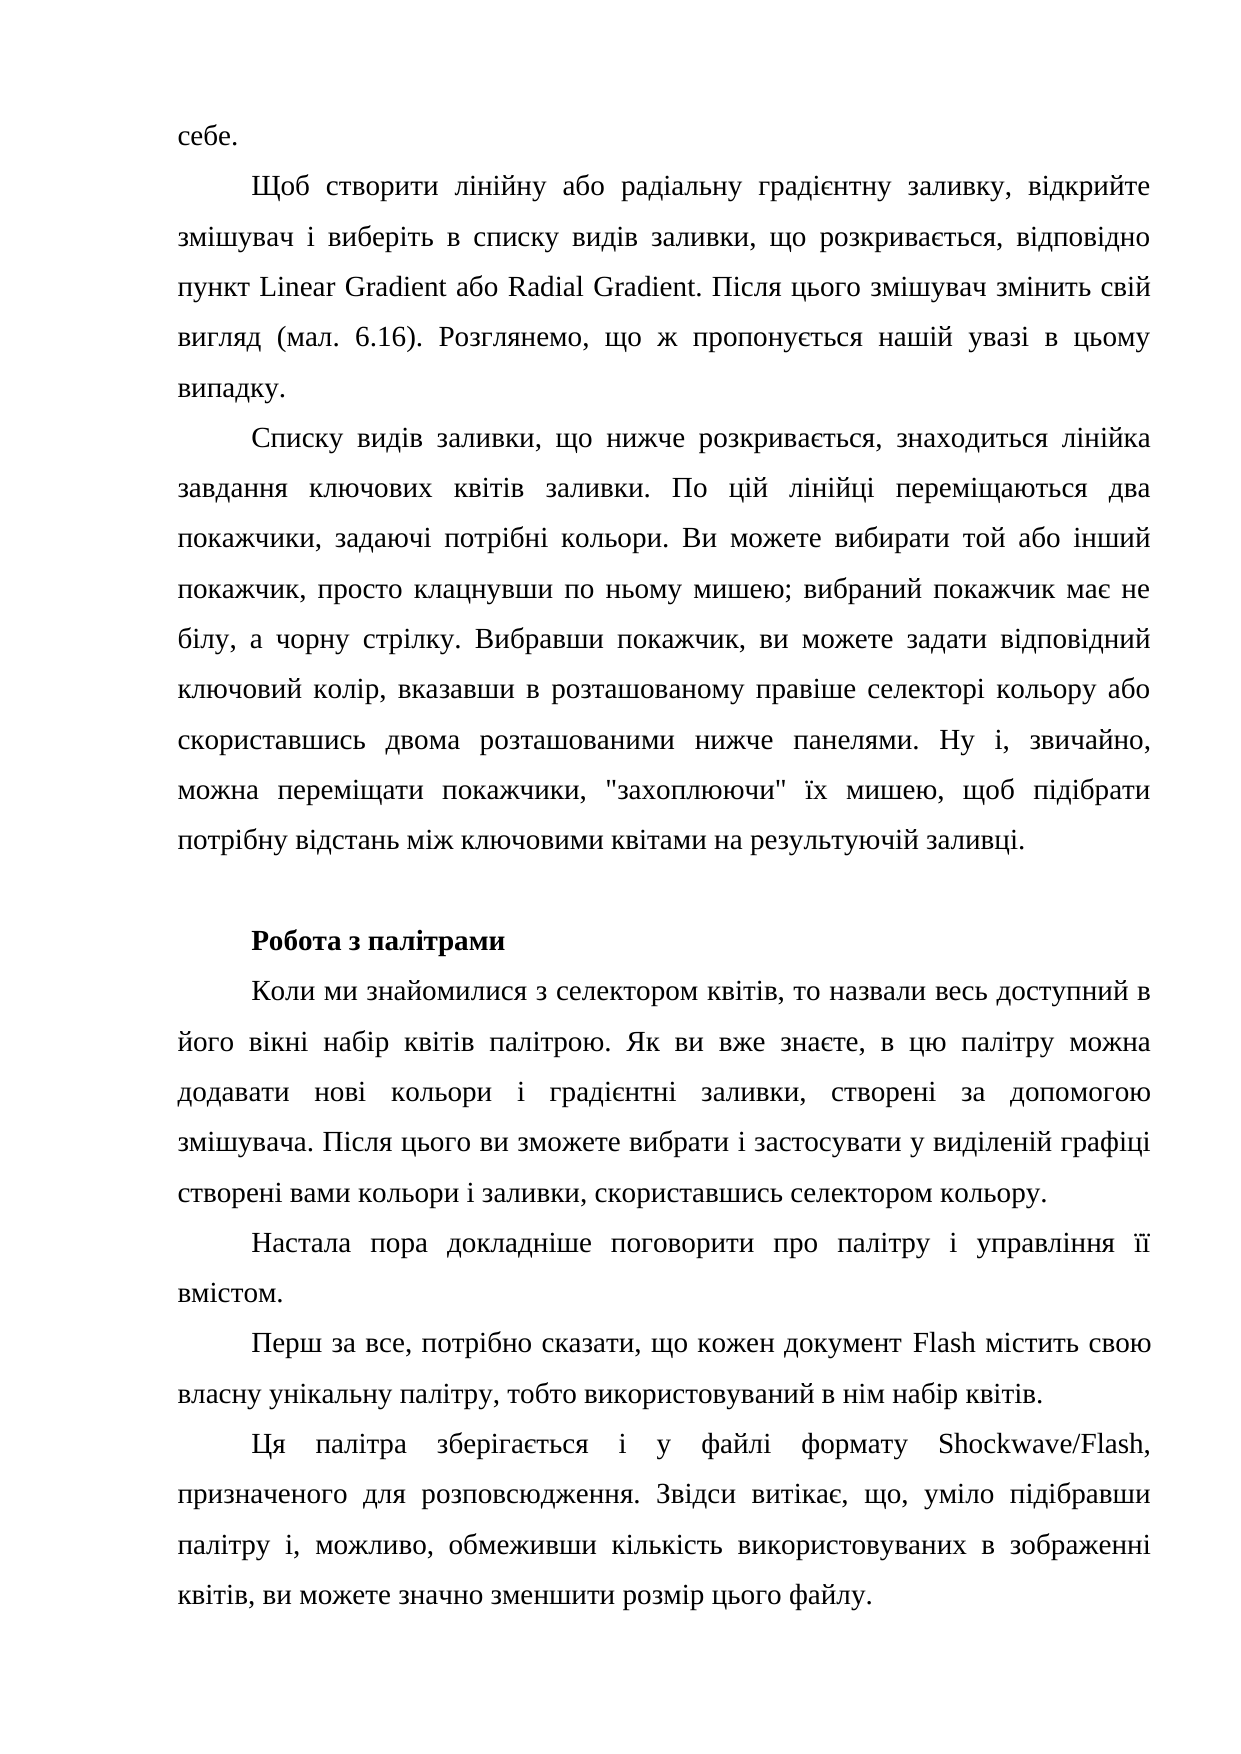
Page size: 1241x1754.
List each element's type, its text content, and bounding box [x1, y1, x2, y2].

text Ця палітра зберігається і у файлі формату Shockwave/Flash, призначеного для розповсюдження. Звідси витікає, що, уміло підібравши палітру і, можливо, обмеживши кількість використовуваних в зображенні квітів, ви можете значно зменшити розмір цього файлу. [177, 1426, 1152, 1611]
text Коли ми знайомилися з селектором квітів, то назвали весь доступний в його вікні набір квітів палітрою. Як ви вже знаєте, в цю палітру можна додавати нові кольори і градієнтні заливки, створені за допомогою змішувача. Після цього ви зможете вибрати і застосувати у виділеній графіці створені вами кольори і заливки, скориставшись селектором кольору. [177, 973, 1152, 1208]
text Списку видів заливки, що нижче розкривається, знаходиться лінійка завдання ключових квітів заливки. По цій лінійці переміщаються два покажчики, задаючі потрібні кольори. Ви можете вибирати той або інший покажчик, просто клацнувши по ньому мишею; вибраний покажчик має не білу, а чорну стрілку. Вибравши покажчик, ви можете задати відповідний ключовий колір, вказавши в розташованому правіше селекторі кольору або скориставшись двома розташованими нижче панелями. Ну і, звичайно, можна переміщати покажчики, "захоплюючи" їх мишею, щоб підібрати потрібну відстань між ключовими квітами на результуючій заливці. [177, 420, 1152, 856]
text Перш за все, потрібно сказати, що кожен документ Flash містить свою власну унікальну палітру, тобто використовуваний в нім набір квітів. [177, 1326, 1152, 1409]
text Щоб створити лінійну або радіальну градієнтну заливку, відкрийте змішувач і виберіть в списку видів заливки, що розкривається, відповідно пункт Linear Gradient або Radial Gradient. Після цього змішувач змінить свій вигляд (мал. 6.16). Розглянемо, що ж пропонується нашій увазі в цьому випадку. [177, 168, 1152, 403]
text Робота з палітрами [177, 923, 1152, 957]
text Настала пора докладніше поговорити про палітру і управління її вмістом. [177, 1225, 1152, 1309]
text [177, 118, 1152, 152]
